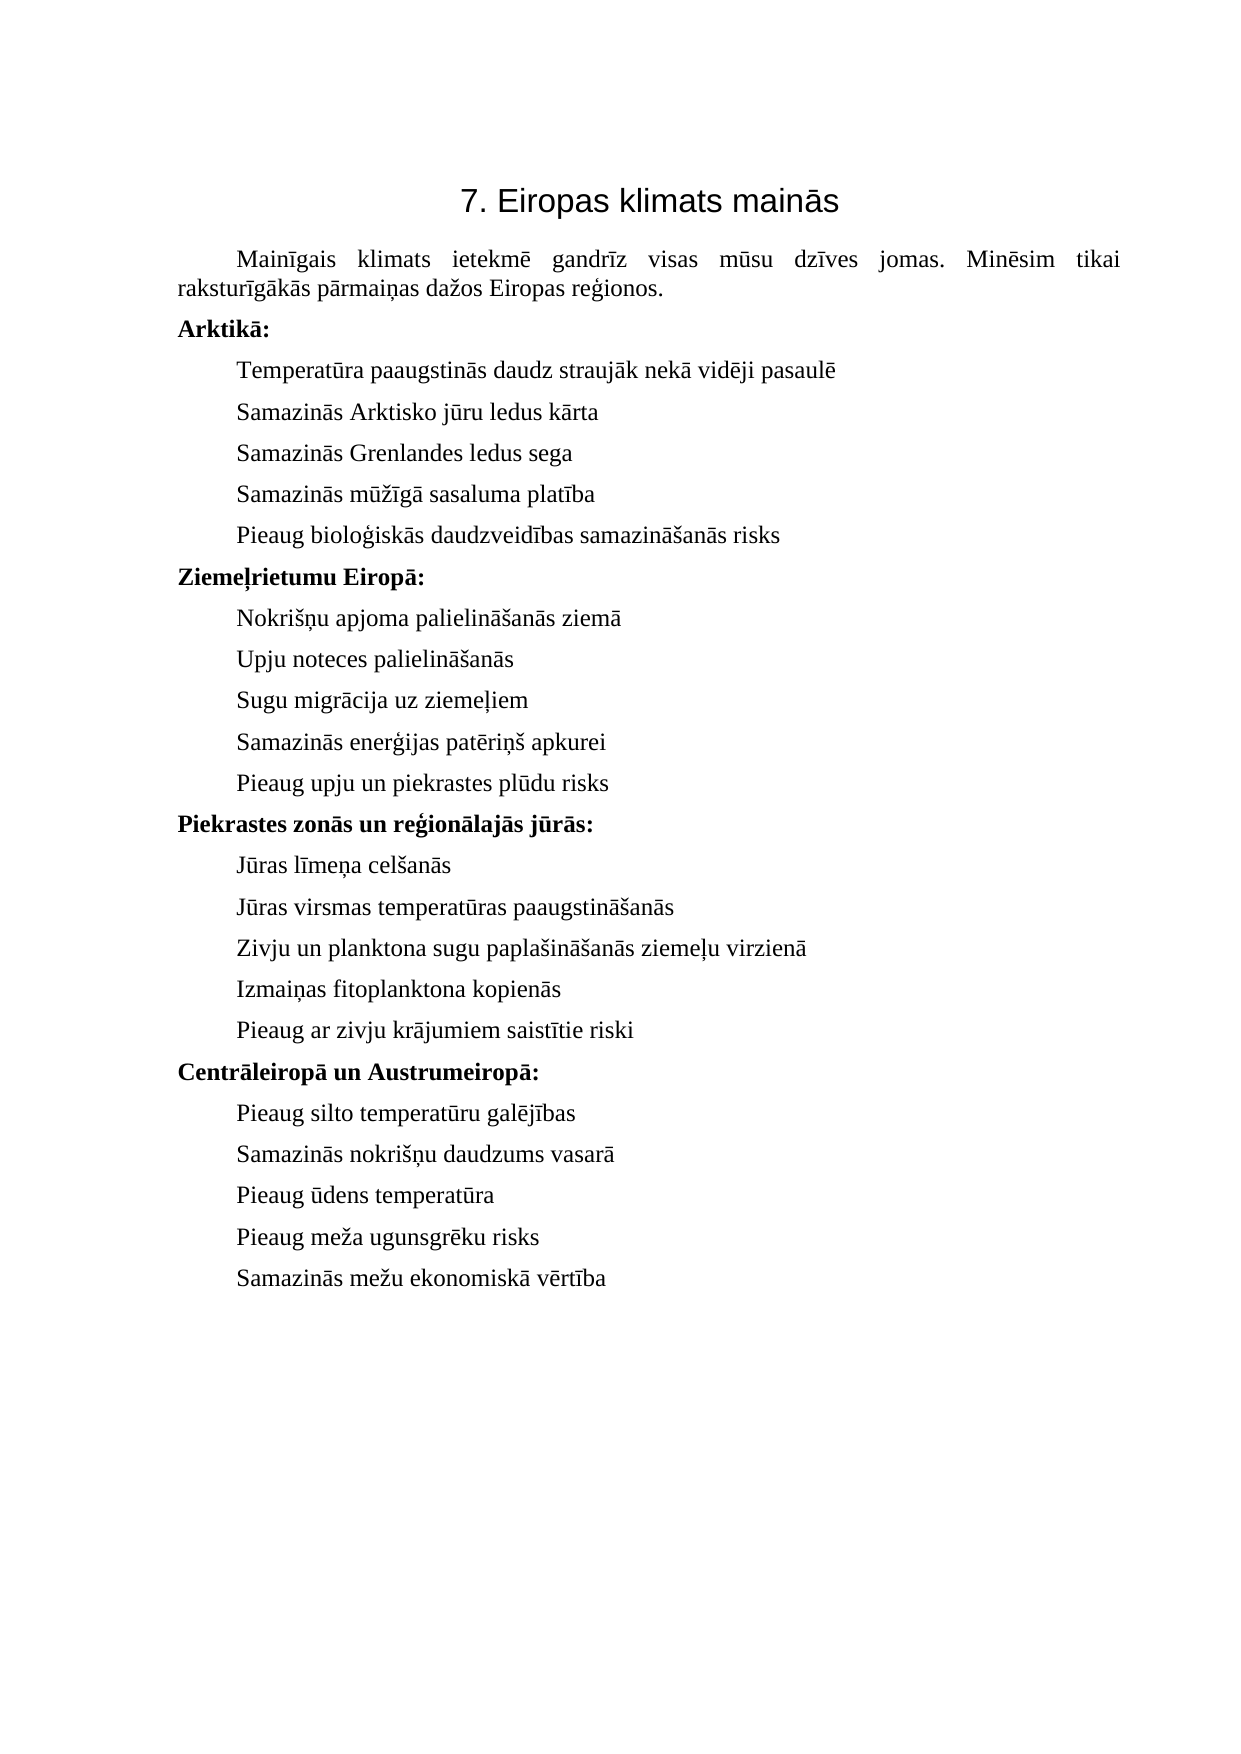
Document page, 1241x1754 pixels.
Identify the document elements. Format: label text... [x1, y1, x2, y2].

text Piekrastes zonās un reģionālajās jūrās: [177, 809, 1122, 838]
text Izmaiņas fitoplanktona kopienās [177, 974, 1122, 1003]
text Pieaug ūdens temperatūra [177, 1180, 1122, 1209]
text Nokrišņu apjoma palielināšanās ziemā [177, 603, 1122, 632]
text Ziemeļrietumu Eiropā: [177, 562, 1122, 590]
text Upju noteces palielināšanās [177, 644, 1122, 673]
text Mainīgais klimats ietekmē gandrīz visas mūsu dzīves jomas. Minēsim tikai raksturīgākās pārmaiņas dažos Eiropas reģionos. [177, 244, 1122, 302]
subtitle 7. Eiropas klimats mainās [177, 181, 1122, 219]
text Zivju un planktona sugu paplašināšanās ziemeļu virzienā [177, 933, 1122, 962]
text Jūras virsmas temperatūras paaugstināšanās [177, 892, 1122, 920]
text Samazinās nokrišņu daudzums vasarā [177, 1139, 1122, 1168]
text Pieaug silto temperatūru galējības [177, 1098, 1122, 1127]
text Arktikā: [177, 314, 1122, 343]
text Pieaug bioloģiskās daudzveidības samazināšanās risks [177, 520, 1122, 549]
text Pieaug meža ugunsgrēku risks [177, 1222, 1122, 1250]
text Temperatūra paaugstinās daudz straujāk nekā vidēji pasaulē [177, 355, 1122, 384]
text Samazinās Arktisko jūru ledus kārta [177, 397, 1122, 425]
text Samazinās mūžīgā sasaluma platība [177, 479, 1122, 508]
text Jūras līmeņa celšanās [177, 850, 1122, 879]
text Sugu migrācija uz ziemeļiem [177, 685, 1122, 714]
text Samazinās mežu ekonomiskā vērtība [177, 1263, 1122, 1292]
text Samazinās enerģijas patēriņš apkurei [177, 727, 1122, 755]
text Samazinās Grenlandes ledus sega [177, 438, 1122, 467]
text Centrāleiropā un Austrumeiropā: [177, 1057, 1122, 1085]
text Pieaug upju un piekrastes plūdu risks [177, 768, 1122, 797]
text Pieaug ar zivju krājumiem saistītie riski [177, 1015, 1122, 1044]
